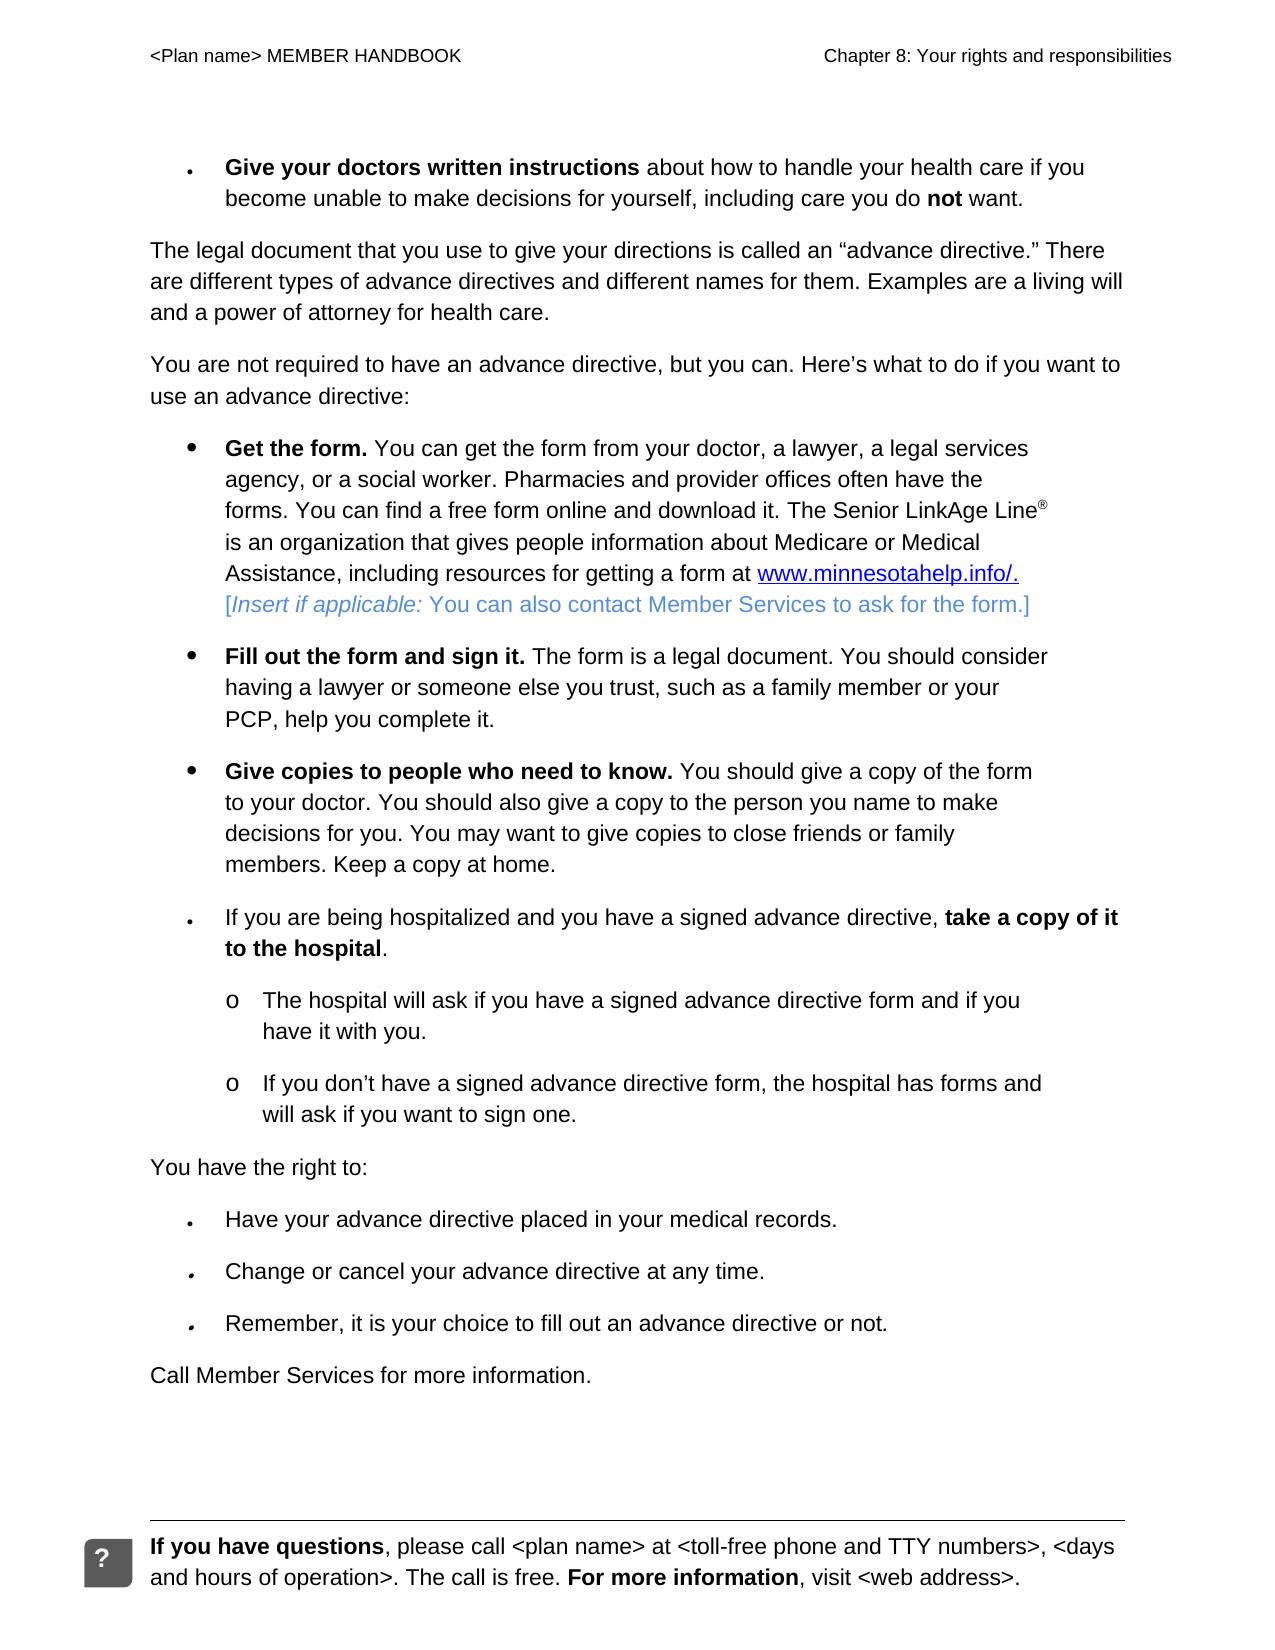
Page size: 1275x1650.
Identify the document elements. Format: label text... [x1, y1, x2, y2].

list Get the form. You can get the form from your doctor, a lawyer, a legal services agency, or a social worker. Pharmacies and provider offices often have the forms. You can find a free form online and download it. The Senior LinkAge Line® is an organization that gives people information about Medicare or Medical Assistance, including resources for getting a form at www.minnesotahelp.info/. [Insert if applicable: You can also contact Member Services to ask for the form.] [187, 431, 1050, 619]
list Call Member Services for more information. [150, 1358, 1050, 1389]
text You are not required to have an advance directive, but you can. Here’s what to do if you want to use an advance directive: [150, 348, 1125, 410]
text The legal document that you use to give your directions is called an “advance directive.” There are different types of advance directives and different names for them. Examples are a living will and a power of attorney for health care. [150, 233, 1125, 327]
list If you are being hospitalized and you have a signed advance directive, take a copy of it to the hospital. [187, 900, 1125, 962]
text If you don’t have a signed advance directive form, the hospital has forms and will ask if you want to sign one. [225, 1067, 1050, 1129]
list Remember, it is your choice to fill out an advance directive or not. [187, 1306, 1125, 1337]
text The hospital will ask if you have a signed advance directive form and if you have it with you. [225, 983, 1050, 1046]
list Have your advance directive placed in your medical records. [187, 1202, 1125, 1233]
list Fill out the form and sign it. The form is a legal document. You should consider having a lawyer or someone else you trust, such as a family member or your PCP, help you complete it. [187, 639, 1050, 733]
list Change or cancel your advance directive at any time. [187, 1254, 1125, 1285]
list Give copies to people who need to know. You should give a copy of the form to your doctor. You should also give a copy to the person you name to make decisions for you. You may want to give copies to close friends or family members. Keep a copy at home. [187, 754, 1050, 879]
text You have the right to: [150, 1150, 1125, 1181]
list Give your doctors written instructions about how to handle your health care if you become unable to make decisions for yourself, including care you do not want. [187, 150, 1125, 212]
